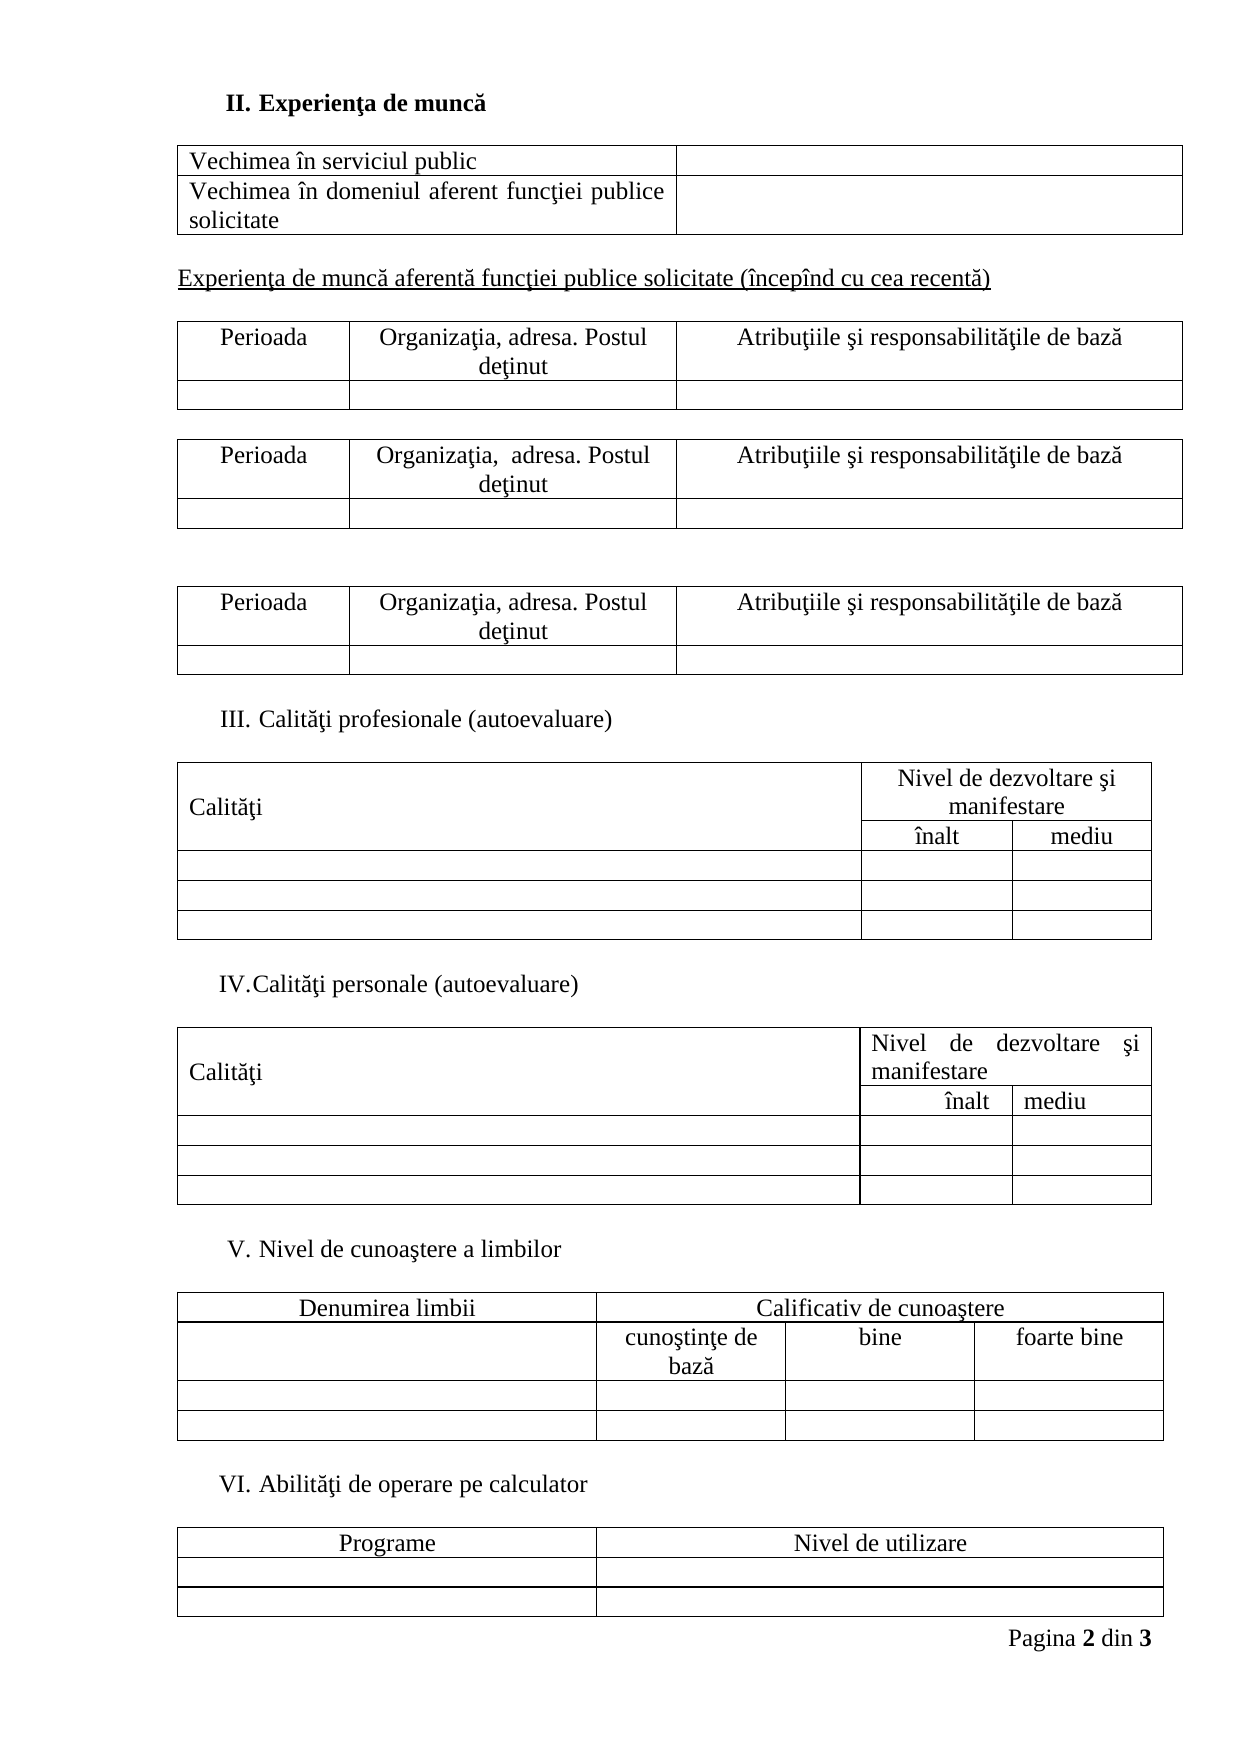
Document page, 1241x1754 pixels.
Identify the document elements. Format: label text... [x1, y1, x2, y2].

table_header Perioada [178, 587, 349, 644]
table_cell [862, 911, 1012, 939]
table_cell [178, 1176, 859, 1204]
table_header [677, 146, 1182, 175]
table_cell [786, 1381, 974, 1410]
table_cell [1013, 851, 1151, 880]
table_cell [178, 1381, 596, 1410]
table_cell [178, 851, 861, 880]
table_header Calităţi [178, 1028, 859, 1115]
table_cell [597, 1558, 1163, 1586]
table_header Denumirea limbii [178, 1293, 596, 1321]
table_header Atribuţiile şi responsabilităţile de bază [677, 587, 1182, 644]
table_header Calităţi [178, 763, 861, 850]
table_cell [597, 1381, 785, 1410]
table_cell [178, 1588, 596, 1616]
list Calităţi profesionale (autoevaluare) [177, 704, 1152, 733]
table_cell [1013, 881, 1151, 909]
table_cell [178, 499, 349, 527]
list Calităţi personale (autoevaluare) [177, 969, 1152, 998]
table_cell [597, 1588, 1163, 1616]
table_cell [178, 881, 861, 909]
table_cell foarte bine [975, 1323, 1163, 1380]
table_cell [1013, 1146, 1151, 1174]
table_header Programe [178, 1528, 596, 1557]
table_cell înalt [861, 1086, 1012, 1115]
table_cell Vechimea în domeniul aferent funcţiei publice solicitate [178, 176, 676, 234]
table_cell [975, 1411, 1163, 1439]
table_header Nivel de dezvoltare şi manifestare [861, 1028, 1151, 1085]
table_cell [862, 851, 1012, 880]
table_cell [178, 1146, 859, 1174]
table_header Atribuţiile şi responsabilităţile de bază [677, 322, 1182, 379]
table_cell [178, 911, 861, 939]
table_cell [350, 499, 676, 527]
table_cell [861, 1116, 1012, 1145]
table_cell bine [786, 1323, 974, 1380]
table_cell [1013, 1116, 1151, 1145]
table_header Atribuţiile şi responsabilităţile de bază [677, 440, 1182, 498]
table_header Organizaţia, adresa. Postul deţinut [350, 587, 676, 644]
table_cell înalt [862, 821, 1012, 850]
table_cell mediu [1013, 821, 1151, 850]
table_header Vechimea în serviciul public [178, 146, 676, 175]
table_cell [178, 1116, 859, 1145]
table_cell [677, 499, 1182, 527]
table_cell cunoştinţe de bază [597, 1323, 785, 1380]
table_cell [862, 881, 1012, 909]
table_header Perioada [178, 322, 349, 379]
table_cell [975, 1381, 1163, 1410]
table_cell [861, 1146, 1012, 1174]
table_cell [677, 381, 1182, 409]
table_cell [677, 176, 1182, 234]
table_header Calificativ de cunoaştere [597, 1293, 1163, 1321]
table_cell mediu [1013, 1086, 1151, 1115]
table_cell [350, 381, 676, 409]
table_cell [178, 381, 349, 409]
table_cell [1013, 1176, 1151, 1204]
list Nivel de cunoaştere a limbilor [177, 1234, 1152, 1263]
table_cell [178, 1411, 596, 1439]
table_cell [178, 646, 349, 674]
table_cell [677, 646, 1182, 674]
table_header Nivel de dezvoltare şi manifestare [862, 763, 1151, 820]
table_header Nivel de utilizare [597, 1528, 1163, 1557]
table_cell [597, 1411, 785, 1439]
table_cell [1013, 911, 1151, 939]
list Experienţa de muncă [177, 88, 1152, 117]
table_cell [786, 1411, 974, 1439]
table_cell [178, 1323, 596, 1380]
table_header Organizaţia, adresa. Postul deţinut [350, 440, 676, 498]
text Experienţa de muncă aferentă funcţiei publice solicitate (începînd cu cea recentă) [177, 263, 1152, 292]
list Abilităţi de operare pe calculator [177, 1469, 1152, 1498]
table_cell [350, 646, 676, 674]
table_cell [178, 1558, 596, 1586]
table_header Organizaţia, adresa. Postul deţinut [350, 322, 676, 379]
table_cell [861, 1176, 1012, 1204]
table_header Perioada [178, 440, 349, 498]
